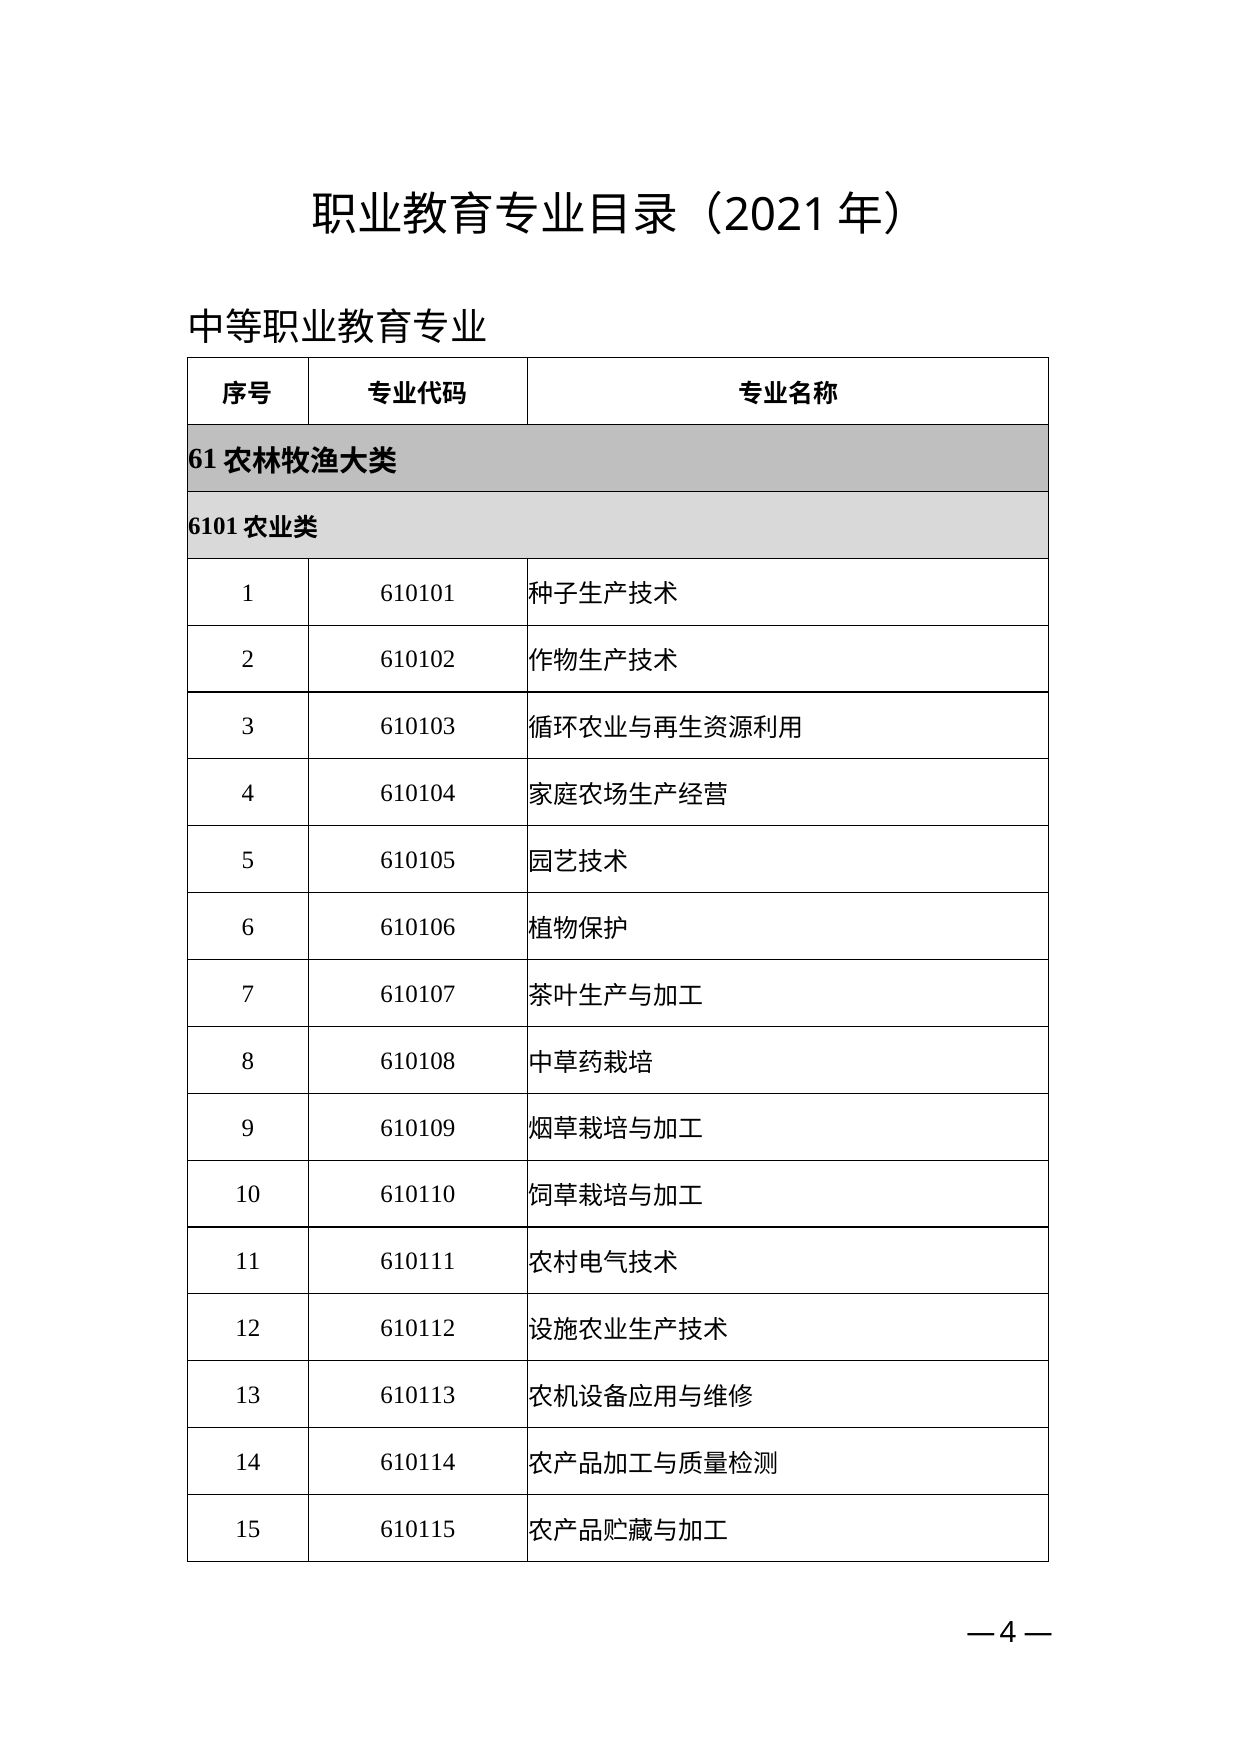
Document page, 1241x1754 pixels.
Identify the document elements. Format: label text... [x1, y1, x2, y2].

table_cell 610107 [309, 960, 527, 1026]
table_cell 610109 [309, 1094, 527, 1159]
table_cell 3 [188, 693, 308, 758]
table_cell 610106 [309, 893, 527, 959]
table_cell 12 [188, 1294, 308, 1360]
table_cell 14 [188, 1428, 308, 1494]
table_cell 610115 [309, 1495, 527, 1561]
table_header 专业名称 [528, 358, 1048, 424]
table_cell 610113 [309, 1361, 527, 1427]
table_cell 5 [188, 826, 308, 892]
table_cell 15 [188, 1495, 308, 1561]
table_cell 8 [188, 1027, 308, 1093]
table_cell 植物保护 [528, 893, 1048, 959]
table_cell 饲草栽培与加工 [528, 1161, 1048, 1226]
table_cell 中草药栽培 [528, 1027, 1048, 1093]
table_cell 610110 [309, 1161, 527, 1226]
table_cell 610114 [309, 1428, 527, 1494]
table_cell 茶叶生产与加工 [528, 960, 1048, 1026]
table_cell 6 [188, 893, 308, 959]
table_cell 农产品贮藏与加工 [528, 1495, 1048, 1561]
table_cell 种子生产技术 [528, 559, 1048, 624]
table_cell 11 [188, 1228, 308, 1293]
table_cell 烟草栽培与加工 [528, 1094, 1048, 1159]
table_cell 农产品加工与质量检测 [528, 1428, 1048, 1494]
table_cell 10 [188, 1161, 308, 1226]
table_cell 610104 [309, 759, 527, 825]
table_cell 农村电气技术 [528, 1228, 1048, 1293]
table_header 序号 [188, 358, 308, 424]
table_cell 1 [188, 559, 308, 624]
table_cell 作物生产技术 [528, 626, 1048, 691]
text 职业教育专业目录（2021年） [187, 162, 1053, 259]
text 中等职业教育专业 [187, 292, 1053, 357]
table_cell 6101农业类 [188, 492, 1048, 558]
table_cell 4 [188, 759, 308, 825]
table_cell 610111 [309, 1228, 527, 1293]
table_cell 农机设备应用与维修 [528, 1361, 1048, 1427]
table_cell 设施农业生产技术 [528, 1294, 1048, 1360]
table_cell 7 [188, 960, 308, 1026]
table_header 专业代码 [309, 358, 527, 424]
table_cell 610112 [309, 1294, 527, 1360]
table_cell 610102 [309, 626, 527, 691]
table_cell 610105 [309, 826, 527, 892]
table_cell 循环农业与再生资源利用 [528, 693, 1048, 758]
table_cell 9 [188, 1094, 308, 1159]
table_cell 13 [188, 1361, 308, 1427]
table_cell 61农林牧渔大类 [188, 425, 1048, 491]
table_cell 2 [188, 626, 308, 691]
table_cell 家庭农场生产经营 [528, 759, 1048, 825]
table_cell 610101 [309, 559, 527, 624]
table_cell 610108 [309, 1027, 527, 1093]
table_cell 610103 [309, 693, 527, 758]
table_cell 园艺技术 [528, 826, 1048, 892]
